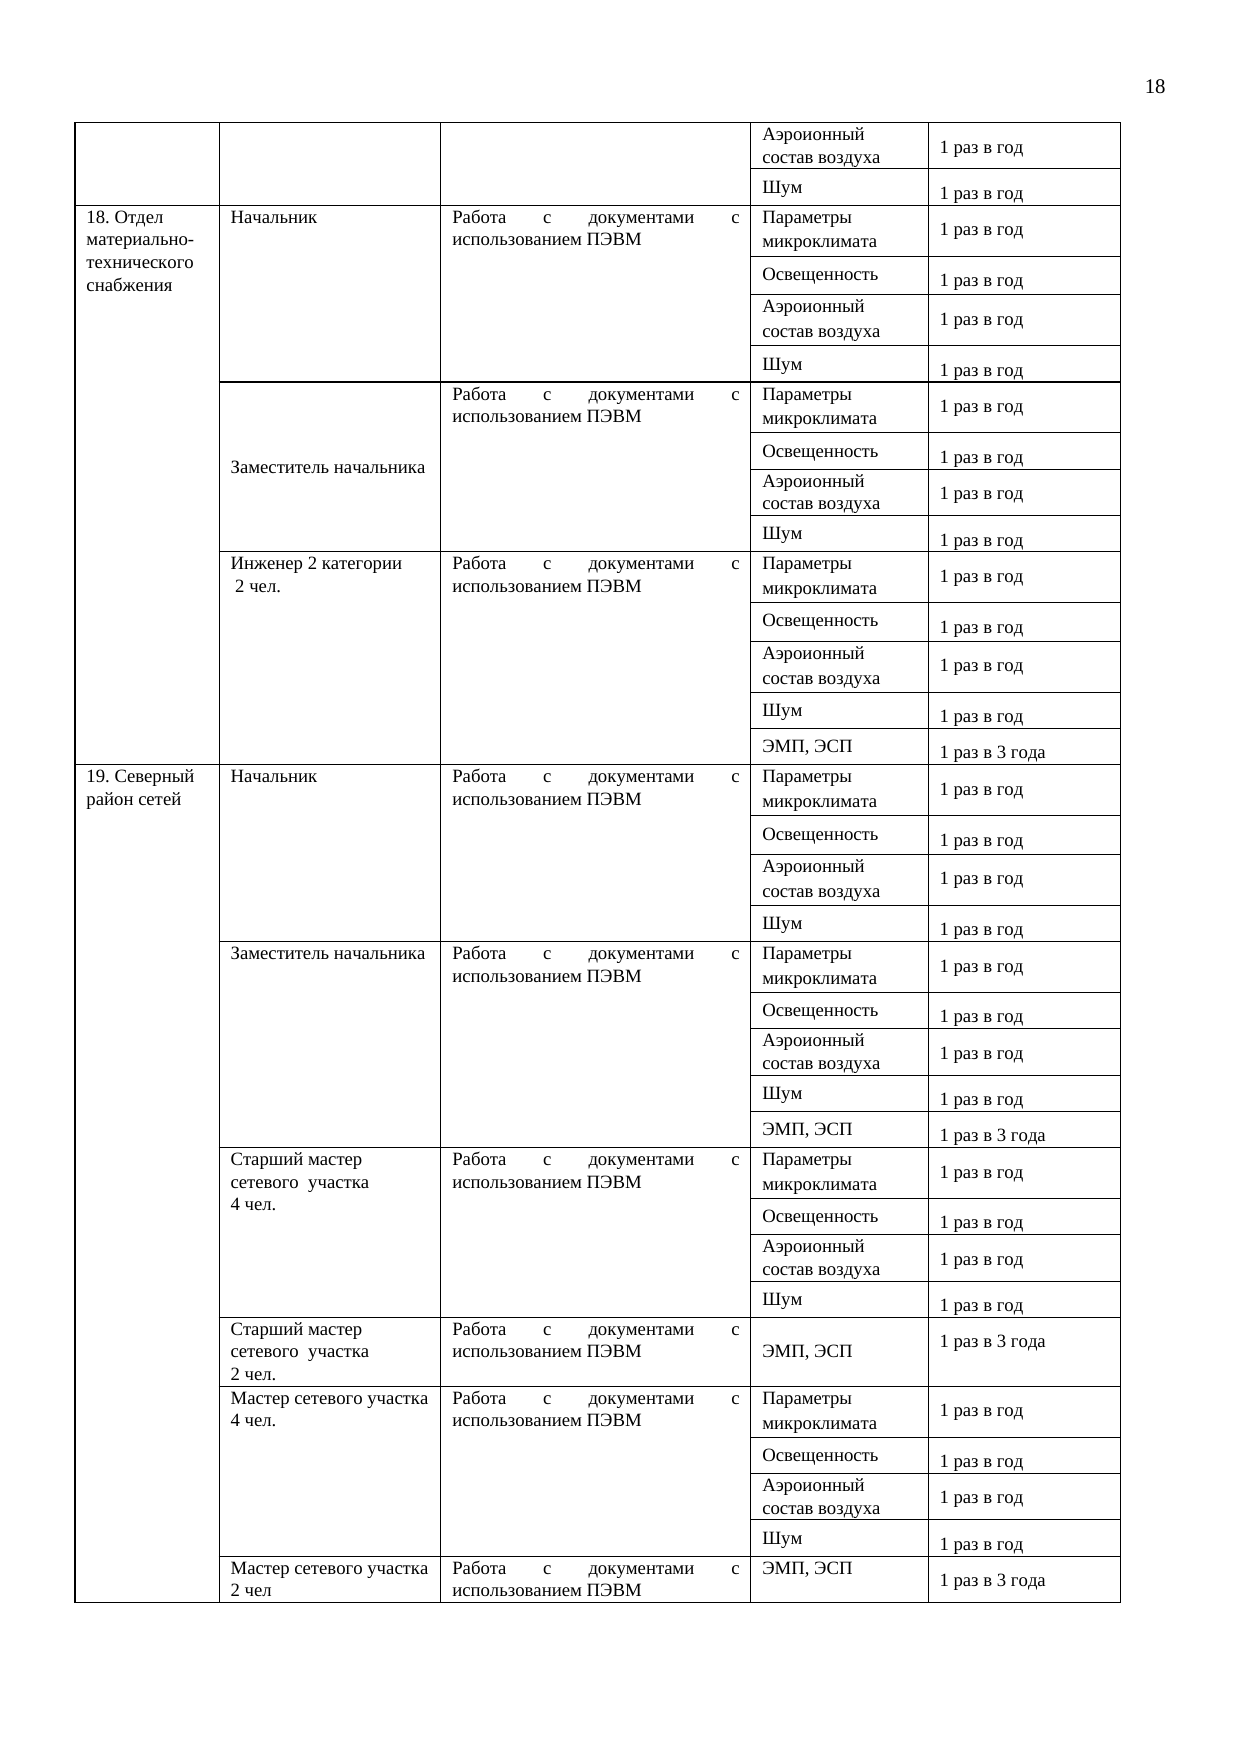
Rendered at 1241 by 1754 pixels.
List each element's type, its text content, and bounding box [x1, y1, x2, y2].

table_cell 1 раз в 3 года [929, 1557, 1120, 1602]
table_cell Освещенность [751, 603, 928, 641]
table_cell 1 раз в год [929, 993, 1120, 1028]
table_cell 1 раз в год [929, 1199, 1120, 1234]
table_cell Шум [751, 169, 928, 204]
table_cell 1 раз в 3 года [929, 1318, 1120, 1386]
table_cell 1 раз в год [929, 169, 1120, 204]
table_cell Аэроионный состав воздуха [751, 123, 928, 168]
table_cell Аэроионный состав воздуха [751, 470, 928, 515]
table_cell 1 раз в год [929, 642, 1120, 692]
table_cell 19. Северный район сетей [76, 765, 219, 1602]
table_cell Параметры микроклимата [751, 1387, 928, 1437]
table_cell Освещенность [751, 433, 928, 468]
table_cell Освещенность [751, 816, 928, 854]
table_cell 1 раз в год [929, 383, 1120, 432]
table_cell Освещенность [751, 257, 928, 294]
table_cell 1 раз в год [929, 1387, 1120, 1437]
table_cell 1 раз в год [929, 1520, 1120, 1556]
table_cell 1 раз в год [929, 346, 1120, 381]
table_cell Аэроионный состав воздуха [751, 1474, 928, 1519]
table_cell 1 раз в год [929, 470, 1120, 515]
table_cell 1 раз в год [929, 295, 1120, 345]
table_cell Работа с документами с использованием ПЭВМ [441, 552, 750, 764]
table_cell 1 раз в год [929, 603, 1120, 641]
table_cell 1 раз в год [929, 1235, 1120, 1281]
table_cell Аэроионный состав воздуха [751, 855, 928, 905]
table_cell Работа с документами с использованием ПЭВМ [441, 1387, 750, 1556]
table_cell Шум [751, 1076, 928, 1111]
table_cell 1 раз в год [929, 1282, 1120, 1317]
table_cell 1 раз в год [929, 1029, 1120, 1074]
table_cell 1 раз в год [929, 206, 1120, 256]
table_cell 1 раз в год [929, 942, 1120, 992]
table_cell ЭМП, ЭСП [751, 1557, 928, 1602]
table_cell Мастер сетевого участка 2 чел [220, 1557, 440, 1602]
table_cell Работа с документами с использованием ПЭВМ [441, 1318, 750, 1386]
table_cell Параметры микроклимата [751, 765, 928, 815]
table_cell Работа с документами с использованием ПЭВМ [441, 1557, 750, 1602]
table_cell Начальник [220, 765, 440, 941]
table_cell 1 раз в год [929, 1474, 1120, 1519]
table_cell 1 раз в год [929, 906, 1120, 941]
table_cell Заместитель начальника [220, 383, 440, 551]
table_cell Параметры микроклимата [751, 383, 928, 432]
table_cell Начальник [220, 206, 440, 381]
table_cell 1 раз в 3 года [929, 1112, 1120, 1147]
table_cell 1 раз в год [929, 1148, 1120, 1198]
table_cell ЭМП, ЭСП [751, 729, 928, 764]
table_cell Работа с документами с использованием ПЭВМ [441, 765, 750, 941]
table_cell Заместитель начальника [220, 942, 440, 1147]
table_cell Освещенность [751, 1199, 928, 1234]
table_cell 1 раз в год [929, 765, 1120, 815]
table_cell Старший мастер сетевого участка 2 чел. [220, 1318, 440, 1386]
table_cell ЭМП, ЭСП [751, 1318, 928, 1386]
table_cell 1 раз в год [929, 1438, 1120, 1473]
table_cell Работа с документами с использованием ПЭВМ [441, 1148, 750, 1317]
table_cell 1 раз в год [929, 855, 1120, 905]
table_cell Аэроионный состав воздуха [751, 1235, 928, 1281]
table_cell Аэроионный состав воздуха [751, 295, 928, 345]
table_cell Шум [751, 1520, 928, 1556]
table_cell 18. Отдел материально-технического снабжения [76, 206, 219, 764]
table_cell Параметры микроклимата [751, 942, 928, 992]
table_cell ЭМП, ЭСП [751, 1112, 928, 1147]
table_cell 1 раз в год [929, 433, 1120, 468]
table_cell Шум [751, 1282, 928, 1317]
table_cell 1 раз в год [929, 816, 1120, 854]
table_cell 1 раз в год [929, 516, 1120, 551]
table_cell 1 раз в год [929, 257, 1120, 294]
table_cell Старший мастер сетевого участка 4 чел. [220, 1148, 440, 1317]
table_cell Работа с документами с использованием ПЭВМ [441, 383, 750, 551]
table_cell Освещенность [751, 993, 928, 1028]
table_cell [441, 206, 750, 381]
table_cell Параметры микроклимата [751, 1148, 928, 1198]
table_cell 1 раз в год [929, 552, 1120, 602]
table_cell Освещенность [751, 1438, 928, 1473]
table_cell Шум [751, 516, 928, 551]
table_cell 1 раз в 3 года [929, 729, 1120, 764]
table_cell Работа с документами с использованием ПЭВМ [441, 942, 750, 1147]
table_cell 1 раз в год [929, 123, 1120, 168]
table_cell 1 раз в год [929, 693, 1120, 728]
table_cell Параметры микроклимата [751, 206, 928, 256]
table_cell Аэроионный состав воздуха [751, 642, 928, 692]
table_cell Инженер 2 категории 2 чел. [220, 552, 440, 764]
table_cell Шум [751, 693, 928, 728]
table_cell Шум [751, 346, 928, 381]
table_cell Аэроионный состав воздуха [751, 1029, 928, 1074]
table_cell Шум [751, 906, 928, 941]
table_cell 1 раз в год [929, 1076, 1120, 1111]
table_cell Параметры микроклимата [751, 552, 928, 602]
table_cell Мастер сетевого участка 4 чел. [220, 1387, 440, 1556]
